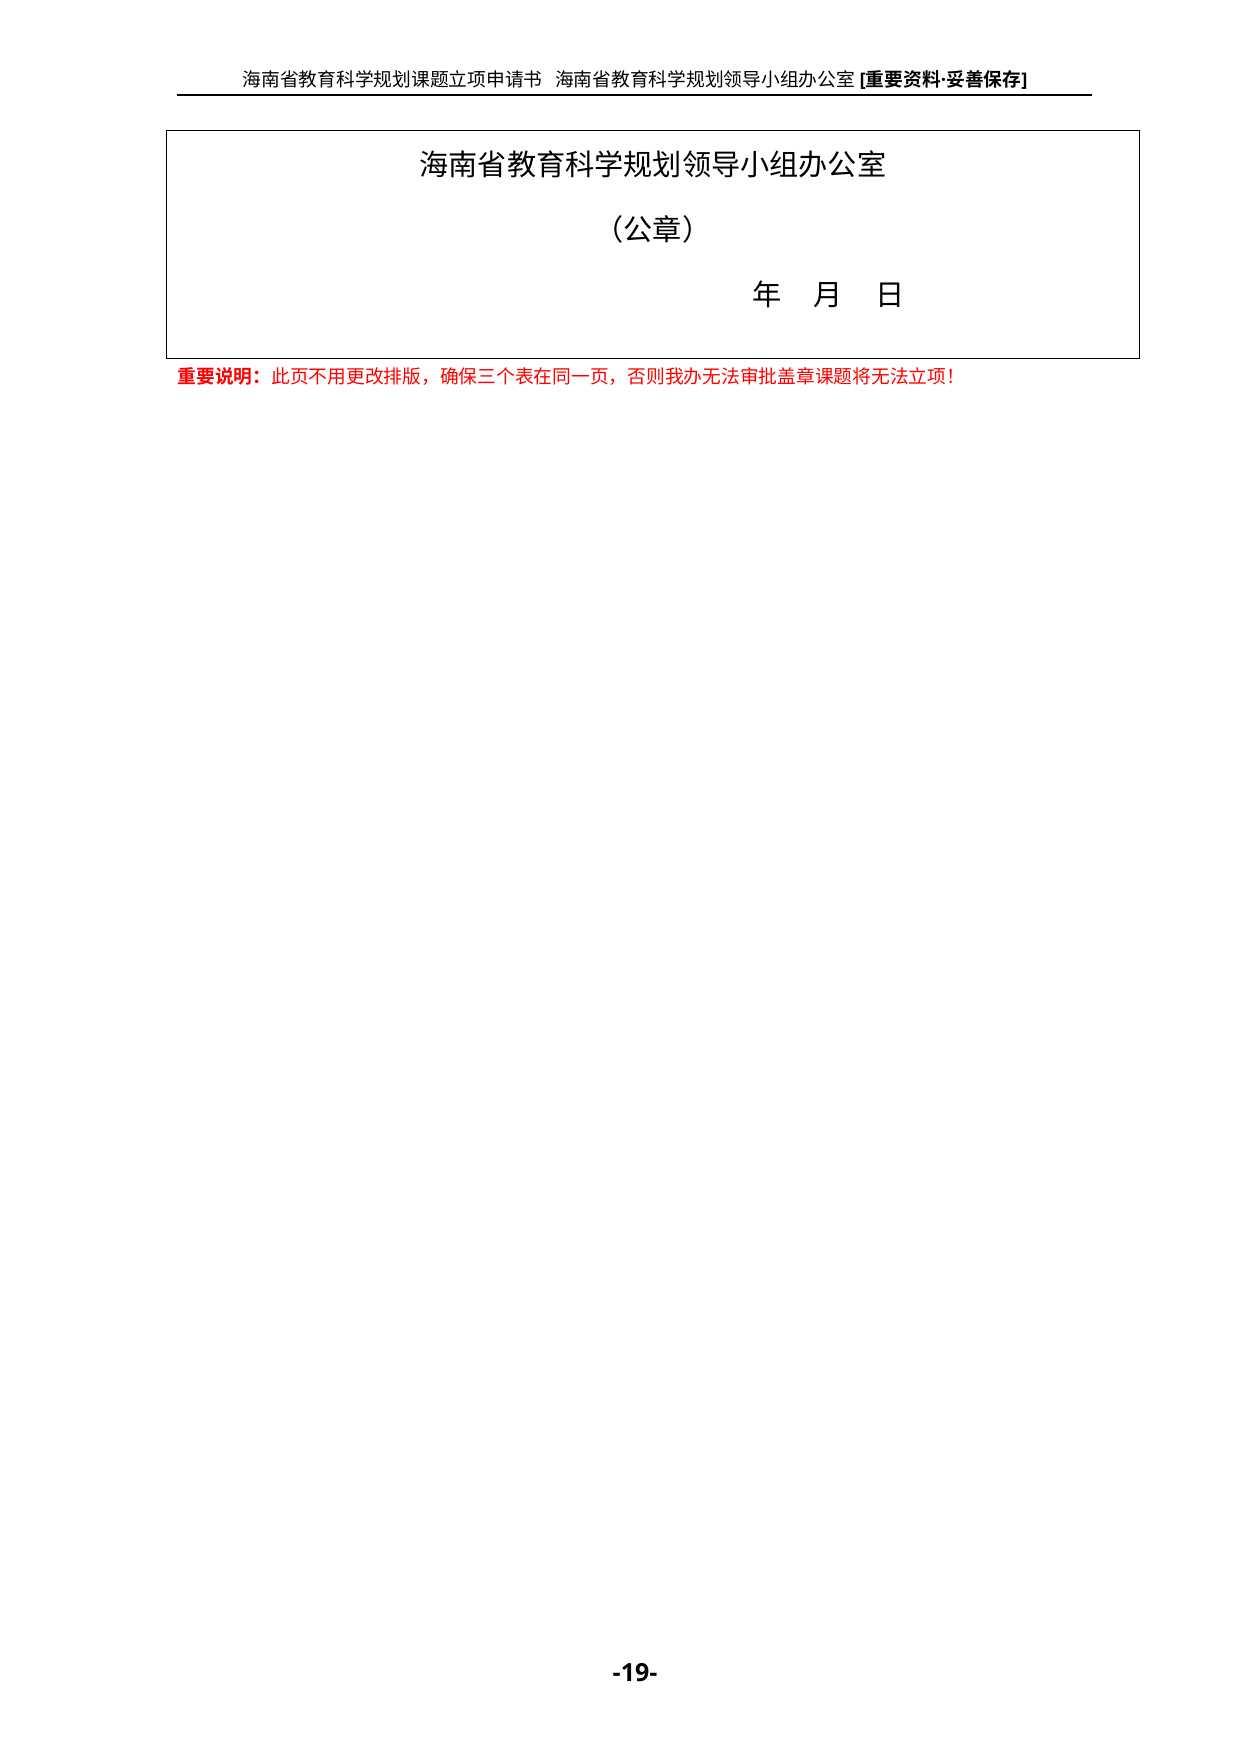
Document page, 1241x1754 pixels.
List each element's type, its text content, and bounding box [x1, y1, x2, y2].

text 重要说明：此页不用更改排版，确保三个表在同一页，否则我办无法审批盖章课题将无法立项！ [177, 359, 1092, 392]
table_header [167, 131, 1139, 358]
